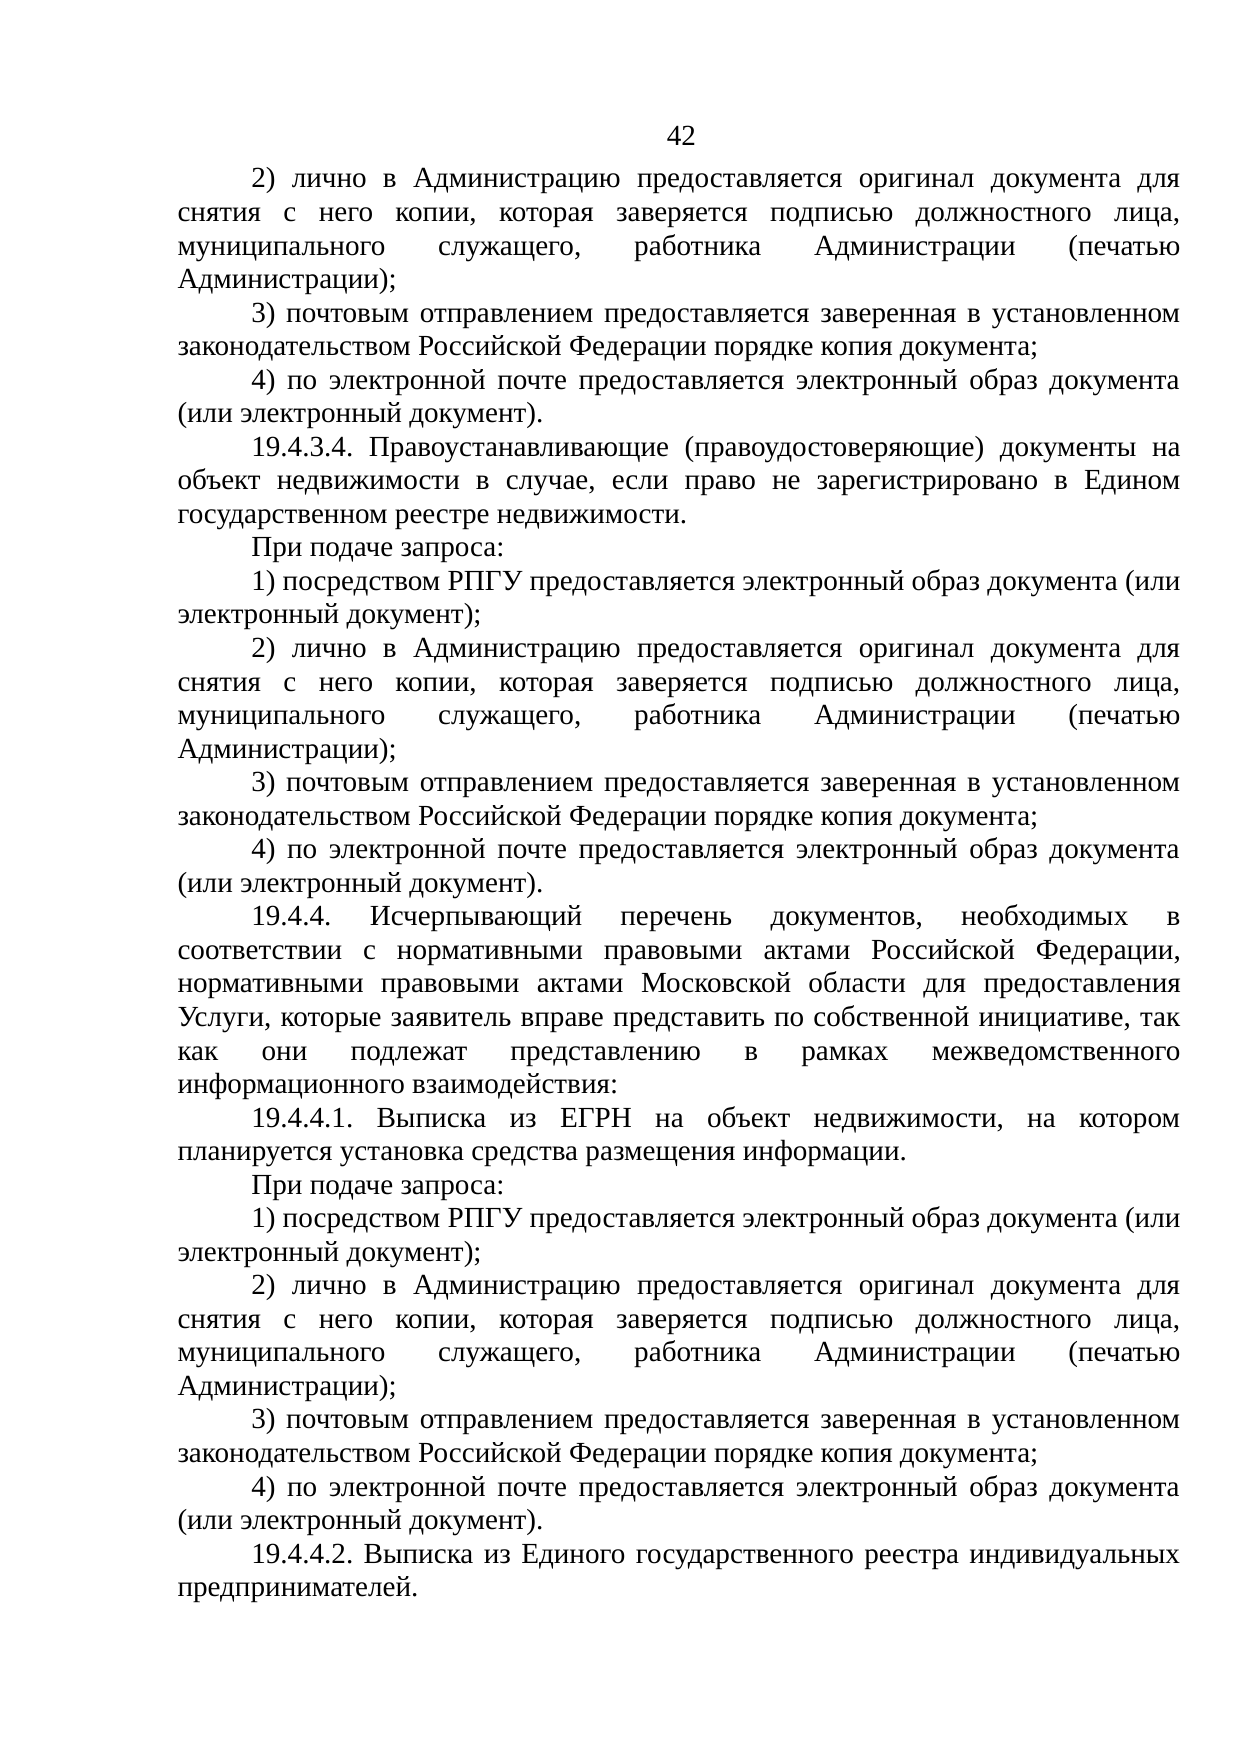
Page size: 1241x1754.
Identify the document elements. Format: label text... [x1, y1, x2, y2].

text При подаче запроса: [177, 1167, 1181, 1200]
text 1) посредством РПГУ предоставляется электронный образ документа (или электронный документ); [177, 563, 1181, 630]
text 19.4.4. Исчерпывающий перечень документов, необходимых в соответствии с нормативными правовыми актами Российской Федерации, нормативными правовыми актами Московской области для предоставления Услуги, которые заявитель вправе представить по собственной инициативе, так как они подлежат представлению в рамках межведомственного информационного взаимодействия: [177, 898, 1181, 1100]
text 3) почтовым отправлением предоставляется заверенная в установленном законодательством Российской Федерации порядке копия документа; [177, 1402, 1181, 1469]
text 4) по электронной почте предоставляется электронный образ документа (или электронный документ). [177, 1469, 1181, 1536]
text 1) посредством РПГУ предоставляется электронный образ документа (или электронный документ); [177, 1200, 1181, 1267]
text 19.4.4.1. Выписка из ЕГРН на объект недвижимости, на котором планируется установка средства размещения информации. [177, 1100, 1181, 1167]
text 3) почтовым отправлением предоставляется заверенная в установленном законодательством Российской Федерации порядке копия документа; [177, 764, 1181, 831]
text При подаче запроса: [177, 529, 1181, 563]
text 19.4.4.2. Выписка из Единого государственного реестра индивидуальных предпринимателей. [177, 1536, 1181, 1603]
text 4) по электронной почте предоставляется электронный образ документа (или электронный документ). [177, 362, 1181, 429]
text 3) почтовым отправлением предоставляется заверенная в установленном законодательством Российской Федерации порядке копия документа; [177, 295, 1181, 362]
text 19.4.3.4. Правоустанавливающие (правоудостоверяющие) документы на объект недвижимости в случае, если право не зарегистрировано в Едином государственном реестре недвижимости. [177, 429, 1181, 529]
text 4) по электронной почте предоставляется электронный образ документа (или электронный документ). [177, 831, 1181, 898]
